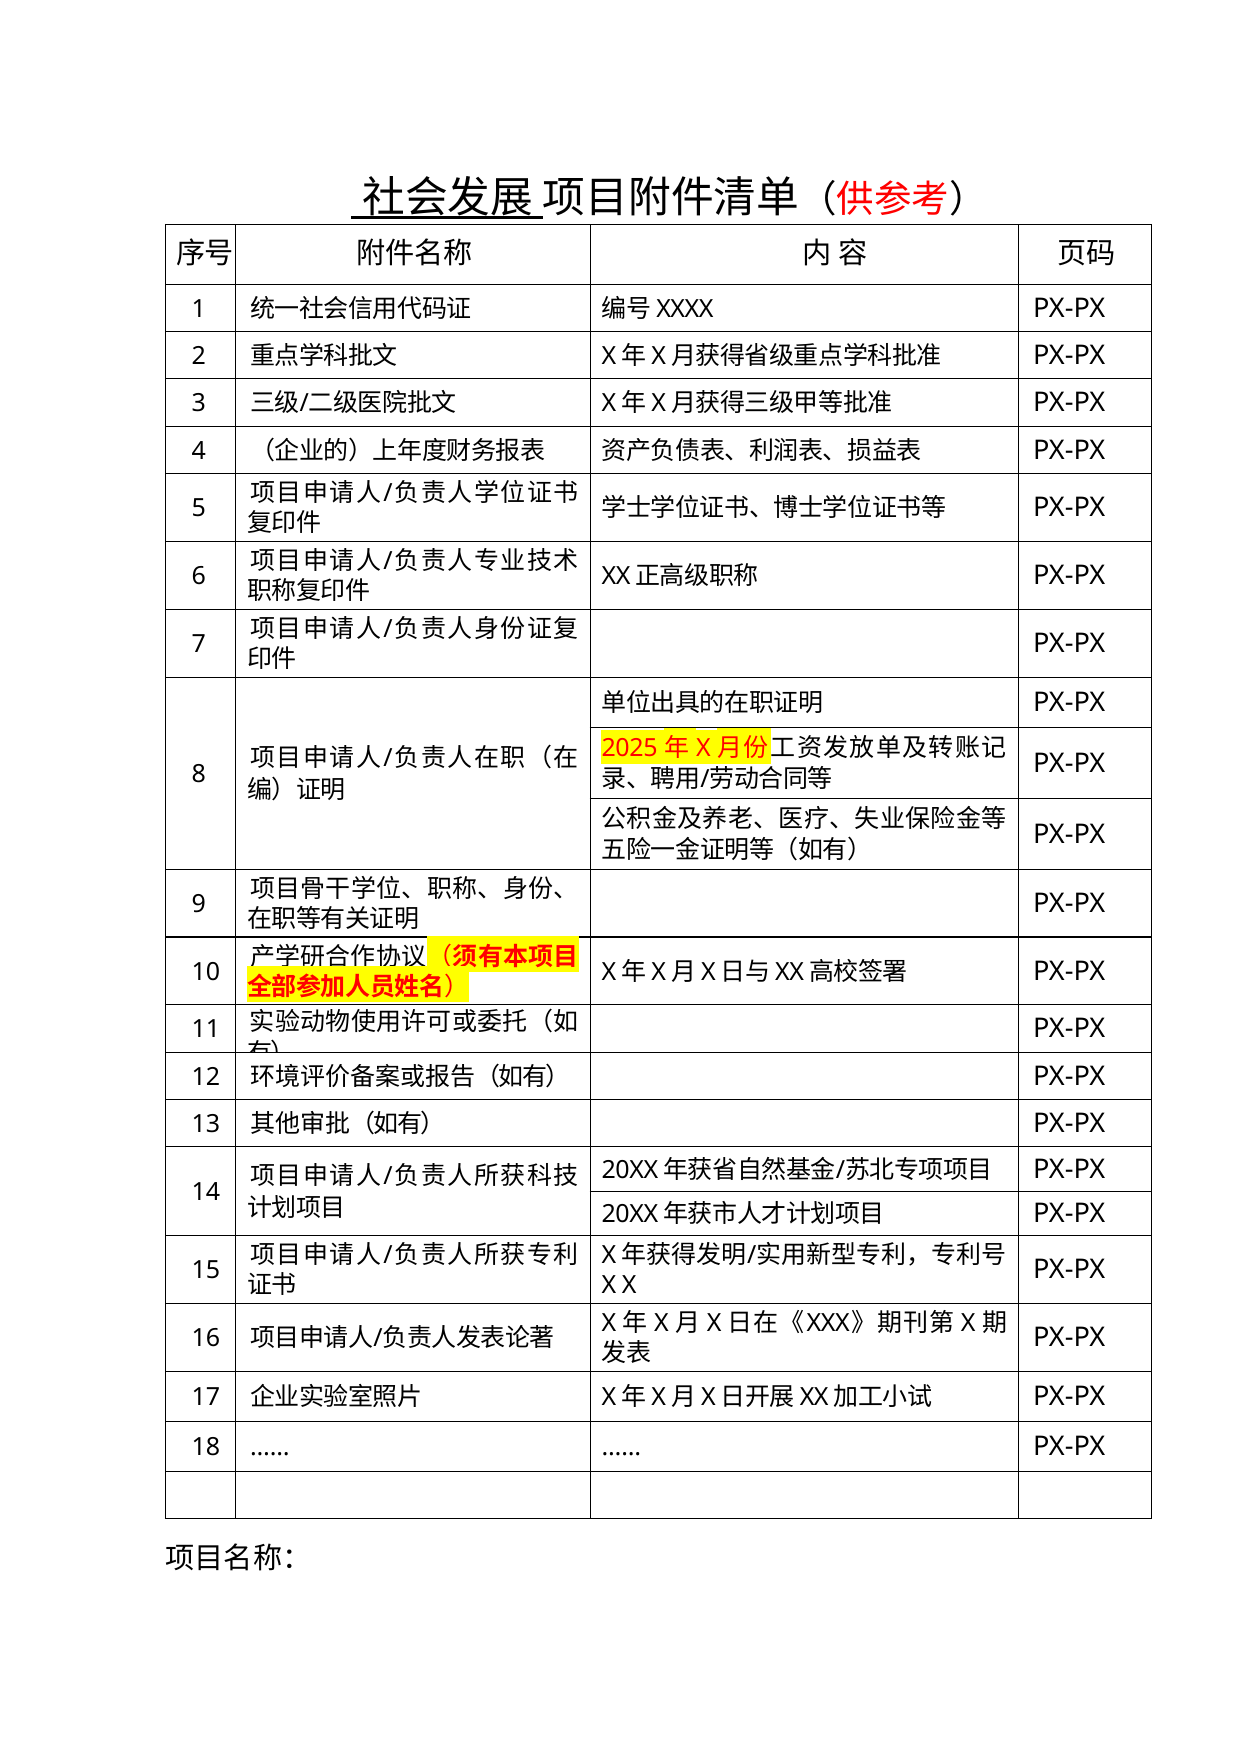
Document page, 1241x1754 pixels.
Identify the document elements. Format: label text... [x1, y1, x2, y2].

table_cell PX-PX [1019, 938, 1151, 1004]
table_cell [1019, 1472, 1151, 1518]
table_cell 实验动物使用许可或委托（如有） [236, 1005, 590, 1052]
table_header 附件名称 [236, 225, 590, 284]
table_cell X年获得发明/实用新型专利，专利号X X [591, 1236, 1018, 1303]
table_header 序号 [166, 225, 235, 284]
table_cell [166, 1472, 235, 1518]
table_cell 4 [166, 427, 235, 473]
table_cell PX-PX [1019, 678, 1151, 727]
table_cell PX-PX [1019, 728, 1151, 798]
table_cell PX-PX [1019, 870, 1151, 936]
table_cell 1 [166, 285, 235, 331]
table_cell XX正高级职称 [591, 542, 1018, 609]
table_cell 18 [166, 1422, 235, 1471]
table_cell PX-PX [1019, 285, 1151, 331]
table_cell 6 [166, 542, 235, 609]
table_cell 15 [166, 1236, 235, 1303]
table_cell 20XX年获省自然基金/苏北专项项目 [591, 1147, 1018, 1191]
table_cell 12 [166, 1053, 235, 1099]
table_cell [591, 1100, 1018, 1146]
table_cell 重点学科批文 [236, 332, 590, 378]
table_cell PX-PX [1019, 1372, 1151, 1421]
table_cell （企业的）上年度财务报表 [236, 427, 590, 473]
table_cell PX-PX [1019, 1100, 1151, 1146]
table_cell 三级/二级医院批文 [236, 379, 590, 426]
table_cell 11 [166, 1005, 235, 1052]
table_cell …… [236, 1422, 590, 1471]
table_cell PX-PX [1019, 332, 1151, 378]
table_cell 项目骨干学位、职称、身份、在职等有关证明 [236, 870, 590, 936]
table_cell X年X月X日在《XXX》期刊第X期发表 [591, 1304, 1018, 1371]
table_cell 产学研合作协议（须有本项目全部参加人员姓名） [236, 938, 590, 1004]
table_header 内 容 [591, 225, 1018, 284]
table_cell 编号XXXX [591, 285, 1018, 331]
table_cell PX-PX [1019, 1422, 1151, 1471]
table_cell X年X月X日开展XX加工小试 [591, 1372, 1018, 1421]
table_cell PX-PX [1019, 1304, 1151, 1371]
table_cell 16 [166, 1304, 235, 1371]
table_cell 项目申请人/负责人专业技术职称复印件 [236, 542, 590, 609]
table_cell PX-PX [1019, 1192, 1151, 1235]
table_cell [591, 870, 1018, 936]
table_cell 8 [166, 678, 235, 868]
table_cell 环境评价备案或报告（如有） [236, 1053, 590, 1099]
table_cell 统一社会信用代码证 [236, 285, 590, 331]
table_cell 项目申请人/负责人学位证书复印件 [236, 474, 590, 541]
table_cell 5 [166, 474, 235, 541]
text 社会发展 项目附件清单（供参考） [165, 165, 1087, 224]
text 项目名称： [165, 1519, 1087, 1581]
table_cell PX-PX [1019, 1053, 1151, 1099]
table_cell [591, 1005, 1018, 1052]
table_cell [591, 1472, 1018, 1518]
table_cell 项目申请人/负责人所获专利证书 [236, 1236, 590, 1303]
table_cell 10 [166, 938, 235, 1004]
table_cell 单位出具的在职证明 [591, 678, 1018, 727]
table_cell 9 [166, 870, 235, 936]
table_cell 企业实验室照片 [236, 1372, 590, 1421]
table_cell PX-PX [1019, 799, 1151, 868]
table_cell [591, 610, 1018, 677]
table_header 页码 [1019, 225, 1151, 284]
table_cell X年X月获得省级重点学科批准 [591, 332, 1018, 378]
table_cell 项目申请人/负责人所获科技计划项目 [236, 1147, 590, 1235]
table_cell PX-PX [1019, 1005, 1151, 1052]
table_cell PX-PX [1019, 427, 1151, 473]
table_cell PX-PX [1019, 474, 1151, 541]
table_cell 17 [166, 1372, 235, 1421]
table_cell 公积金及养老、医疗、失业保险金等五险一金证明等（如有） [591, 799, 1018, 868]
table_cell 2025年X月份工资发放单及转账记录、聘用/劳动合同等 [591, 728, 1018, 798]
table_cell PX-PX [1019, 1147, 1151, 1191]
table_cell PX-PX [1019, 542, 1151, 609]
table_cell 项目申请人/负责人发表论著 [236, 1304, 590, 1371]
table_cell 学士学位证书、博士学位证书等 [591, 474, 1018, 541]
table_cell [236, 1472, 590, 1518]
table_cell PX-PX [1019, 1236, 1151, 1303]
table_cell PX-PX [1019, 379, 1151, 426]
table_cell [591, 1053, 1018, 1099]
table_cell 2 [166, 332, 235, 378]
table_cell 13 [166, 1100, 235, 1146]
table_cell 3 [166, 379, 235, 426]
table_cell 7 [166, 610, 235, 677]
table_cell PX-PX [1019, 610, 1151, 677]
table_cell 项目申请人/负责人身份证复印件 [236, 610, 590, 677]
table_cell X年X月获得三级甲等批准 [591, 379, 1018, 426]
table_cell 14 [166, 1147, 235, 1235]
table_cell 资产负债表、利润表、损益表 [591, 427, 1018, 473]
table_cell …… [591, 1422, 1018, 1471]
table_cell 其他审批（如有） [236, 1100, 590, 1146]
table_cell 20XX年获市人才计划项目 [591, 1192, 1018, 1235]
table_cell 项目申请人/负责人在职（在编）证明 [236, 678, 590, 868]
table_cell X年X月X日与XX高校签署 [591, 938, 1018, 1004]
